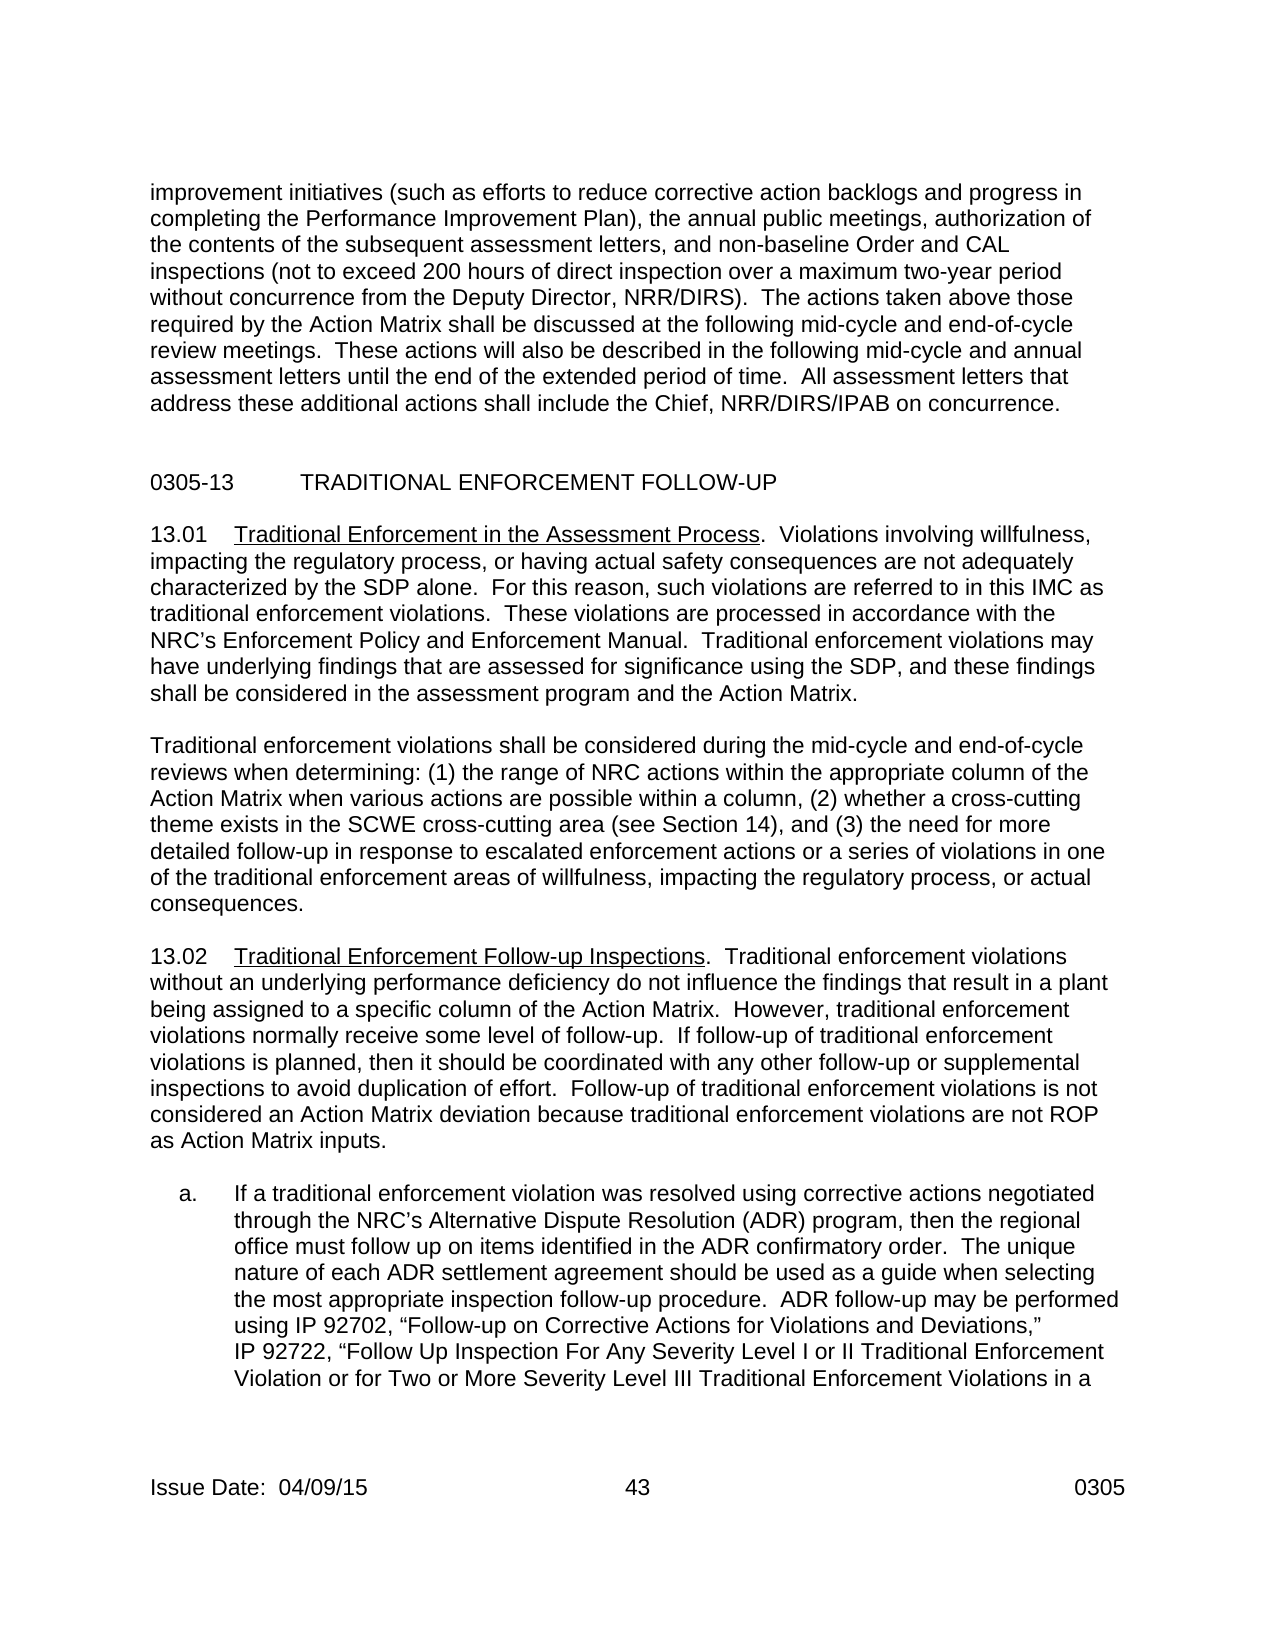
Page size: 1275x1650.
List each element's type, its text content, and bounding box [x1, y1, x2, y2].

text Traditional enforcement violations shall be considered during the mid-cycle and end-of-cycle reviews when determining: (1) the range of NRC actions within the appropriate column of the Action Matrix when various actions are possible within a column, (2) whether a cross-cutting theme exists in the SCWE cross-cutting area (see Section 14), and (3) the need for more detailed follow-up in response to escalated enforcement actions or a series of violations in one of the traditional enforcement areas of willfulness, impacting the regulatory process, or actual consequences. [150, 732, 1125, 917]
subtitle 13.01 Traditional Enforcement in the Assessment Process . Violations involving willfulness, impacting the regulatory process, or having actual safety consequences are not adequately characterized by the SDP alone. For this reason, such violations are referred to in this IMC as traditional enforcement violations. These violations are processed in accordance with the NRC’s Enforcement Policy and Enforcement Manual. Traditional enforcement violations may have underlying findings that are assessed for significance using the SDP, and these findings shall be considered in the assessment program and the Action Matrix. [150, 521, 1125, 706]
text a. If a traditional enforcement violation was resolved using corrective actions negotiated through the NRC’s Alternative Dispute Resolution (ADR) program, then the regional office must follow up on items identified in the ADR confirmatory order. The unique nature of each ADR settlement agreement should be used as a guide when selecting the most appropriate inspection follow-up procedure. ADR follow-up may be performed using IP 92702, “Follow-up on Corrective Actions for Violations and Deviations,” IP 92722, “Follow Up Inspection For Any Severity Level I or II Traditional Enforcement Violation or for Two or More Severity Level III Traditional Enforcement Violations in a [150, 1180, 1125, 1391]
subtitle 0305-13 TRADITIONAL ENFORCEMENT FOLLOW-UP [150, 469, 1125, 495]
text improvement initiatives (such as efforts to reduce corrective action backlogs and progress in completing the Performance Improvement Plan), the annual public meetings, authorization of the contents of the subsequent assessment letters, and non-baseline Order and CAL inspections (not to exceed 200 hours of direct inspection over a maximum two-year period without concurrence from the Deputy Director, NRR/DIRS). The actions taken above those required by the Action Matrix shall be discussed at the following mid-cycle and end-of-cycle review meetings. These actions will also be described in the following mid-cycle and annual assessment letters until the end of the extended period of time. All assessment letters that address these additional actions shall include the Chief, NRR/DIRS/IPAB on concurrence. [150, 179, 1125, 416]
subtitle 13.02 Traditional Enforcement Follow-up Inspections . Traditional enforcement violations without an underlying performance deficiency do not influence the findings that result in a plant being assigned to a specific column of the Action Matrix. However, traditional enforcement violations normally receive some level of follow-up. If follow-up of traditional enforcement violations is planned, then it should be coordinated with any other follow-up or supplemental inspections to avoid duplication of effort. Follow-up of traditional enforcement violations is not considered an Action Matrix deviation because traditional enforcement violations are not ROP as Action Matrix inputs. [150, 943, 1125, 1154]
